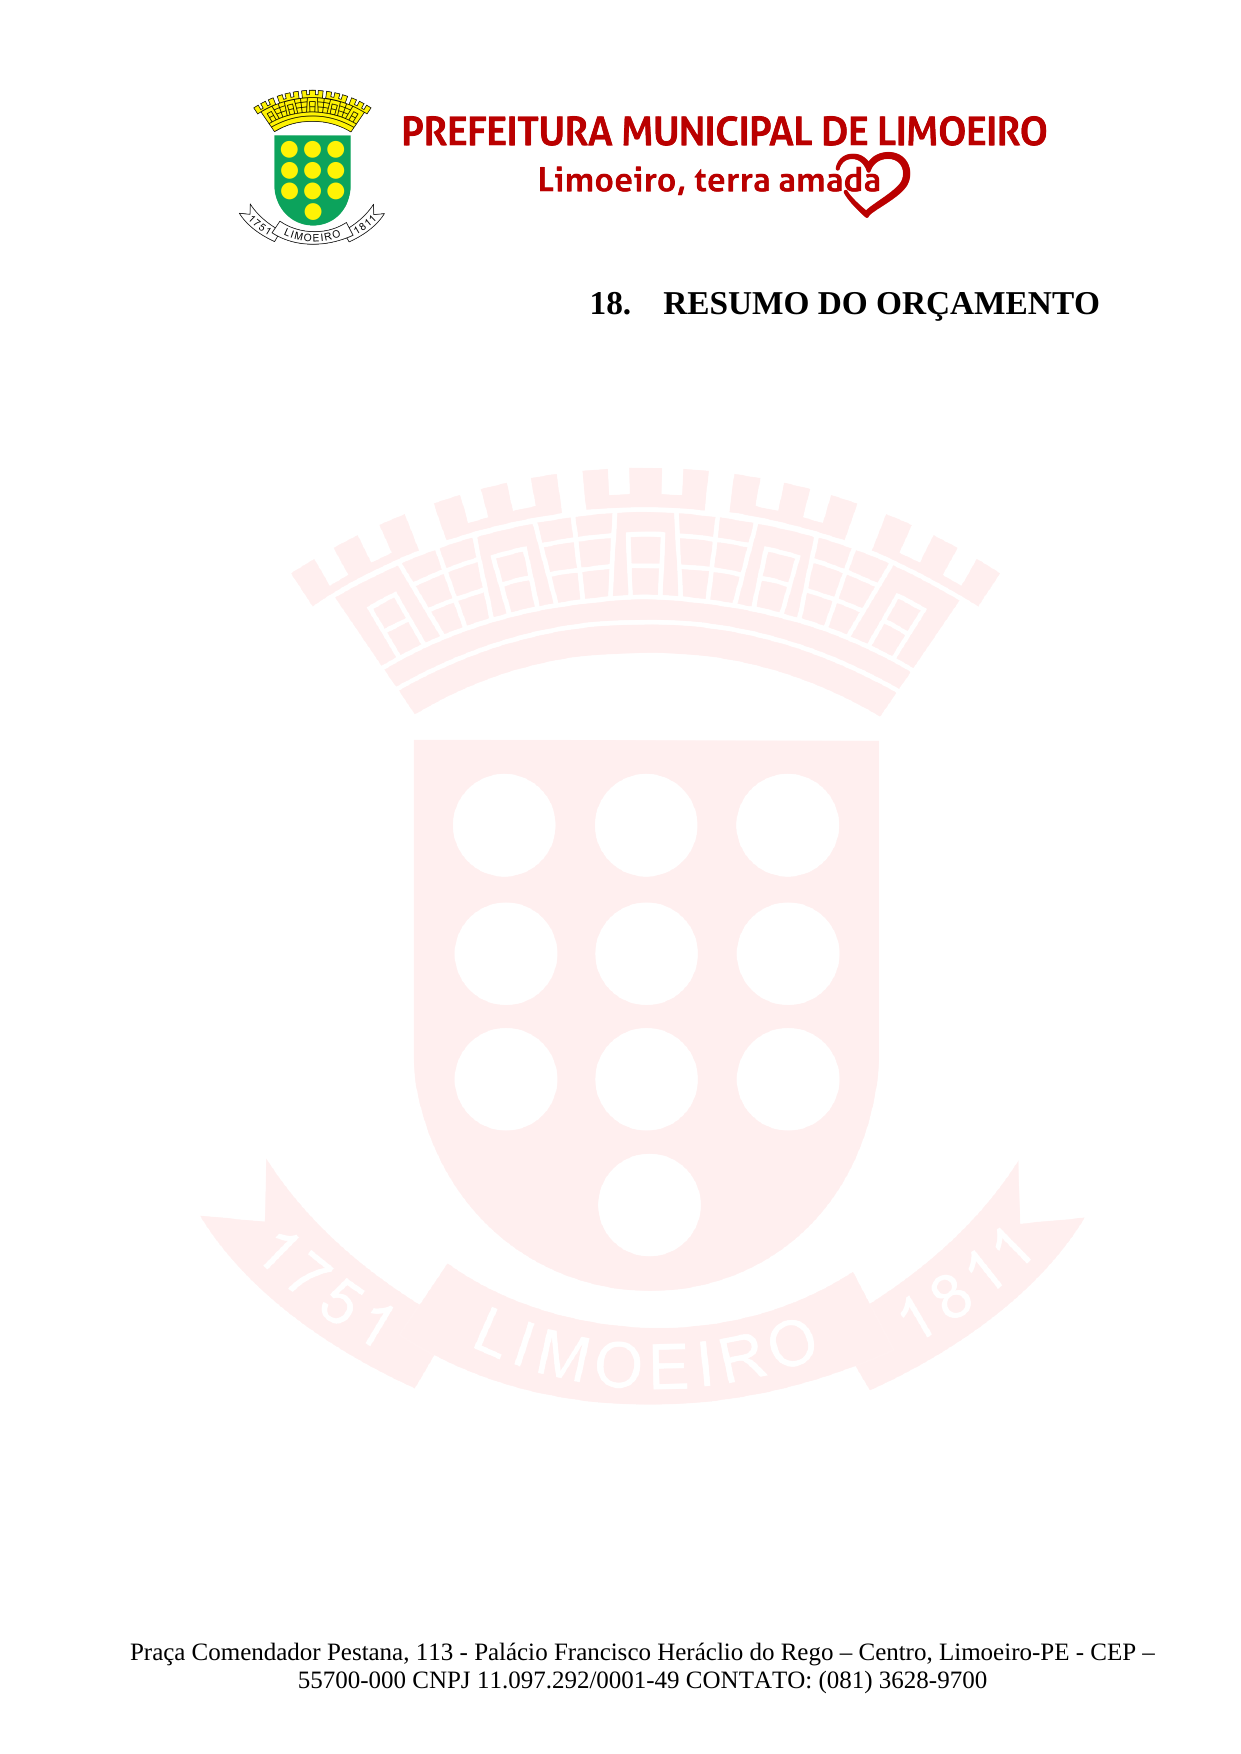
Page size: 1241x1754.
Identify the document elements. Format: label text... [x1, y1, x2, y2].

subtitle RESUMO DO ORÇAMENTO [177, 283, 1100, 322]
picture [238, 89, 1047, 245]
